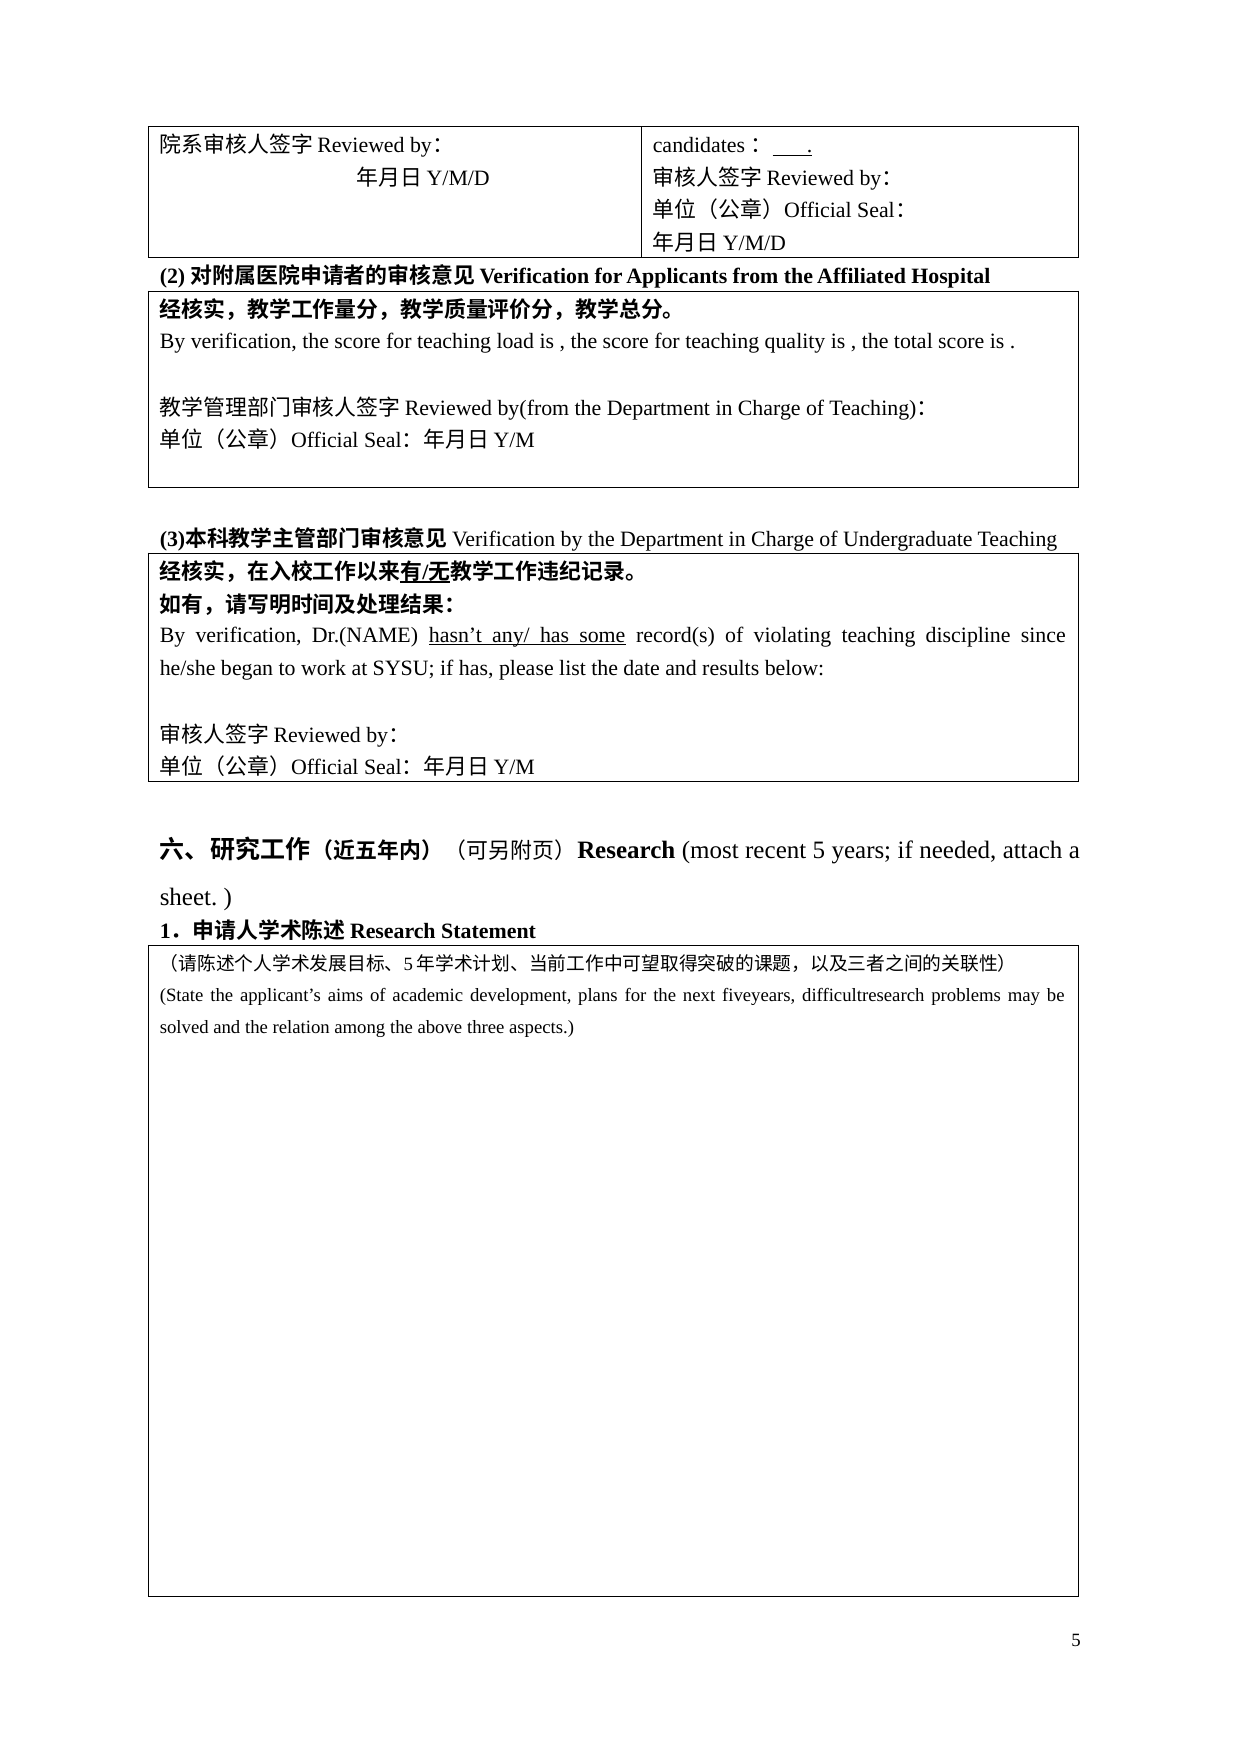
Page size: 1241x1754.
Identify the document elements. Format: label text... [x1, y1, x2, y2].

text (3)本科教学主管部门审核意见Verification by the Department in Charge of Undergraduate Teaching [159, 520, 1081, 553]
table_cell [149, 127, 641, 257]
text 1．申请人学术陈述Research Statement [159, 912, 1081, 945]
table_header 经核实，在入校工作以来有/无教学工作违纪记录。 如有，请写明时间及处理结果： By verification, Dr.(NAME) hasn’t any/ has some record(s) of violating teaching discipline since he/she began to work at SYSU; if has, please list the date and results below: 审核人签字Reviewed by： 单位（公章）Official Seal：年月日Y/M [149, 554, 1078, 781]
text (2) 对附属医院申请者的审核意见Verification for Applicants from the Affiliated Hospital [159, 258, 1081, 291]
table_header 经核实，教学工作量分，教学质量评价分，教学总分。 By verification, the score for teaching load is , the score for teaching quality is , the total score is . 教学管理部门审核人签字Reviewed by(from the Department in Charge of Teaching)： 单位（公章）Official Seal：年月日Y/M [149, 292, 1078, 487]
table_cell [642, 127, 1078, 257]
text 六、研究工作（近五年内）（可另附页）Research (most recent 5 years; if needed, attach a sheet. ) [159, 815, 1081, 912]
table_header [149, 946, 1078, 1596]
